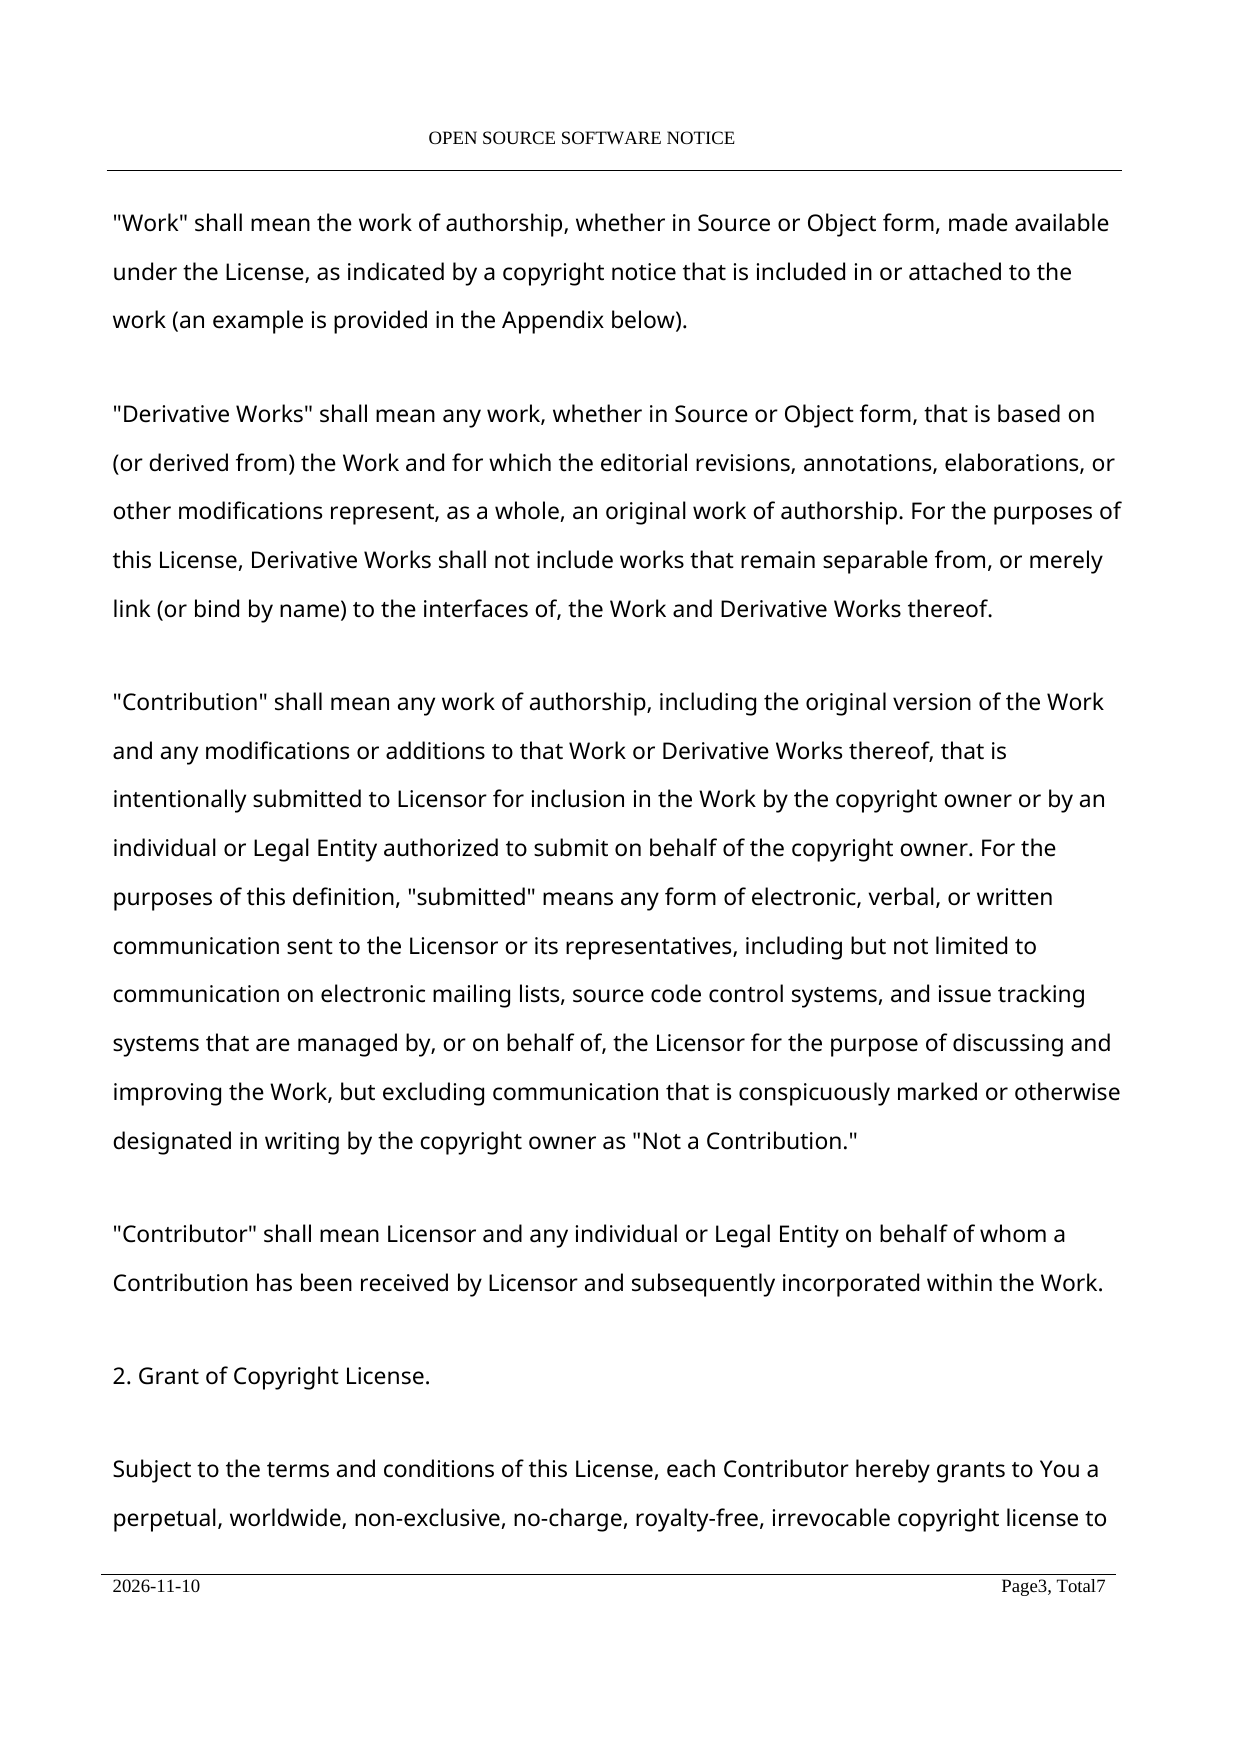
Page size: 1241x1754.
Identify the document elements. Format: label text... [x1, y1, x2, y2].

text 2. Grant of Copyright License. [112, 1359, 1128, 1392]
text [112, 1452, 1128, 1534]
text "Contributor" shall mean Licensor and any individual or Legal Entity on behalf of whom a Contribution has been received by Licensor and subsequently incorporated within the Work. [112, 1217, 1128, 1298]
text "Work" shall mean the work of authorship, whether in Source or Object form, made available under the License, as indicated by a copyright notice that is included in or attached to the work (an example is provided in the Appendix below). [112, 206, 1128, 336]
text "Contribution" shall mean any work of authorship, including the original version of the Work and any modifications or additions to that Work or Derivative Works thereof, that is intentionally submitted to Licensor for inclusion in the Work by the copyright owner or by an individual or Legal Entity authorized to submit on behalf of the copyright owner. For the purposes of this definition, "submitted" means any form of electronic, verbal, or written communication sent to the Licensor or its representatives, including but not limited to communication on electronic mailing lists, source code control systems, and issue tracking systems that are managed by, or on behalf of, the Licensor for the purpose of discussing and improving the Work, but excluding communication that is conspicuously marked or otherwise designated in writing by the copyright owner as "Not a Contribution." [112, 685, 1128, 1157]
text "Derivative Works" shall mean any work, whether in Source or Object form, that is based on (or derived from) the Work and for which the editorial revisions, annotations, elaborations, or other modifications represent, as a whole, an original work of authorship. For the purposes of this License, Derivative Works shall not include works that remain separable from, or merely link (or bind by name) to the interfaces of, the Work and Derivative Works thereof. [112, 397, 1128, 624]
